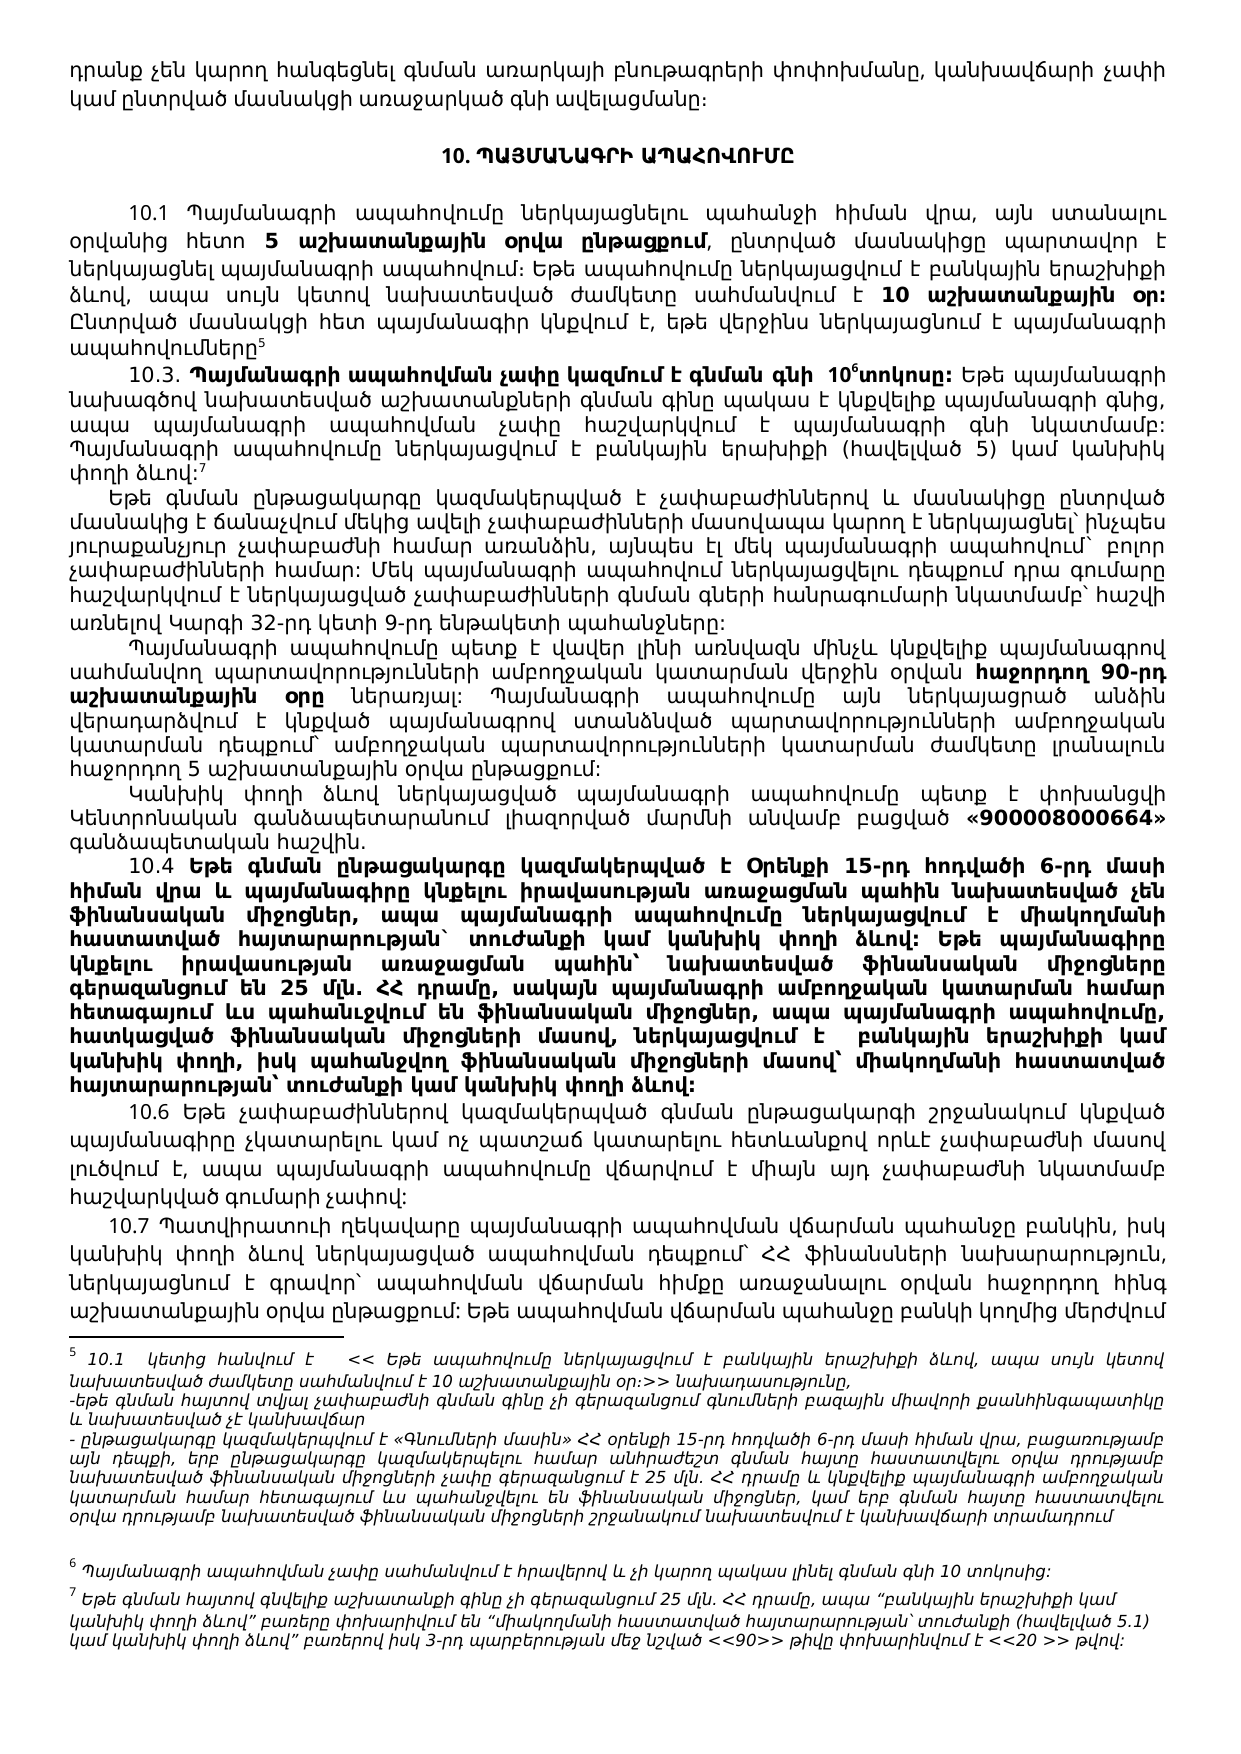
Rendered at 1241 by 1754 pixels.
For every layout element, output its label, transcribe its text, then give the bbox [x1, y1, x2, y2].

text 10.4 Եթե գնման ընթացակարգը կազմակերպված է Օրենքի 15-րդ հոդվածի 6-րդ մասի հիման վրա և պայմանագիրը կնքելու իրավասության առաջացման պահին նախատեսված չեն ֆինանսական միջոցներ, ապա պայմանագրի ապահովումը ներկայացվում է միակողմանի հաստատված հայտարարության` տուժանքի կամ կանխիկ փողի ձևով: Եթե պայմանագիրը կնքելու իրավասության առաջացման պահին՝ նախատեսված ֆինանսական միջոցները գերազանցում են 25 մլն. ՀՀ դրամը, սակայն պայմանագրի ամբողջական կատարման համար հետագայում ևս պահանւջվում են ֆինանսական միջոցներ, ապա պայմանագրի ապահովումը, հատկացված ֆինանսական միջոցների մասով, ներկայացվում է բանկային երաշխիքի կամ կանխիկ փողի, իսկ պահանջվող ֆինանսական միջոցների մասով՝ միակողմանի հաստատված հայտարարության՝ տուժանքի կամ կանխիկ փողի ձևով: [69, 854, 1167, 1097]
text 10. ՊԱՅՄԱՆԱԳՐԻ ԱՊԱՀՈՎՈՒՄԸ [69, 141, 1167, 169]
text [69, 56, 1167, 112]
text 10.1 Պայմանագրի ապահովումը ներկայացնելու պահանջի հիման վրա, այն ստանալու օրվանից հետո 5 աշխատանքային օրվա ընթացքում, ընտրված մասնակիցը պարտավոր է ներկայացնել պայմանագրի ապահովում։ Եթե ապահովումը ներկայացվում է բանկային երաշխիքի ձևով, ապա սույն կետով նախատեսված ժամկետը սահմանվում է 10 աշխատանքային օր։ Ընտրված մասնակցի հետ պայմանագիր կնքվում է, եթե վերջինս ներկայացնում է պայմանագրի ապահովումները [69, 198, 1167, 360]
text Կանխիկ փողի ձևով ներկայացված պայմանագրի ապահովումը պետք է փոխանցվի Կենտրոնական գանձապետարանում լիազորված մարմնի անվամբ բացված «900008000664» գանձապետական հաշվին. [69, 782, 1167, 854]
text 10.6 Եթե չափաբաժիններով կազմակերպված գնման ընթացակարգի շրջանակում կնքված պայմանագիրը չկատարելու կամ ոչ պատշաճ կատարելու հետևանքով որևէ չափաբաժնի մասով լուծվում է, ապա պայմանագրի ապահովումը վճարվում է միայն այդ չափաբաժնի նկատմամբ հաշվարկված գումարի չափով: [69, 1097, 1167, 1211]
text Պայմանագրի ապահովումը պետք է վավեր լինի առնվազն մինչև կնքվելիք պայմանագրով սահմանվող պարտավորությունների ամբողջական կատարման վերջին օրվան հաջորդող 90-րդ աշխատանքային օրը ներառյալ: Պայմանագրի ապահովումը այն ներկայացրած անձին վերադարձվում է կնքված պայմանագրով ստանձնված պարտավորությունների ամբողջական կատարման դեպքում՝ ամբողջական պարտավորությունների կատարման ժամկետը լրանալուն հաջորդող 5 աշխատանքային օրվա ընթացքում: [69, 636, 1167, 782]
text 10.3. Պայմանագրի ապահովման չափը կազմում է գնման գնի 10տոկոսը: Եթե պայմանագրի նախագծով նախատեսված աշխատանքների գնման գինը պակաս է կնքվելիք պայմանագրի գնից, ապա պայմանագրի ապահովման չափը հաշվարկվում է պայմանագրի գնի նկատմամբ: Պայմանագրի ապահովումը ներկայացվում է բանկային երախիքի (հավելված 5) կամ կանխիկ փողի ձևով: [69, 360, 1167, 486]
text Եթե գնման ընթացակարգը կազմակերպված է չափաբաժիններով և մասնակիցը ընտրված մասնակից է ճանաչվում մեկից ավելի չափաբաժինների մասովապա կարող է ներկայացնել՝ ինչպես յուրաքանչյուր չափաբաժնի համար առանձին, այնպես էլ մեկ պայմանագրի ապահովում` բոլոր չափաբաժինների համար: Մեկ պայմանագրի ապահովում ներկայացվելու դեպքում դրա գումարը հաշվարկվում է ներկայացված չափաբաժինների գնման գների հանրագումարի նկատմամբ՝ հաշվի առնելով Կարգի 32-րդ կետի 9-րդ ենթակետի պահանջները: [69, 486, 1167, 636]
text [69, 1211, 1167, 1325]
